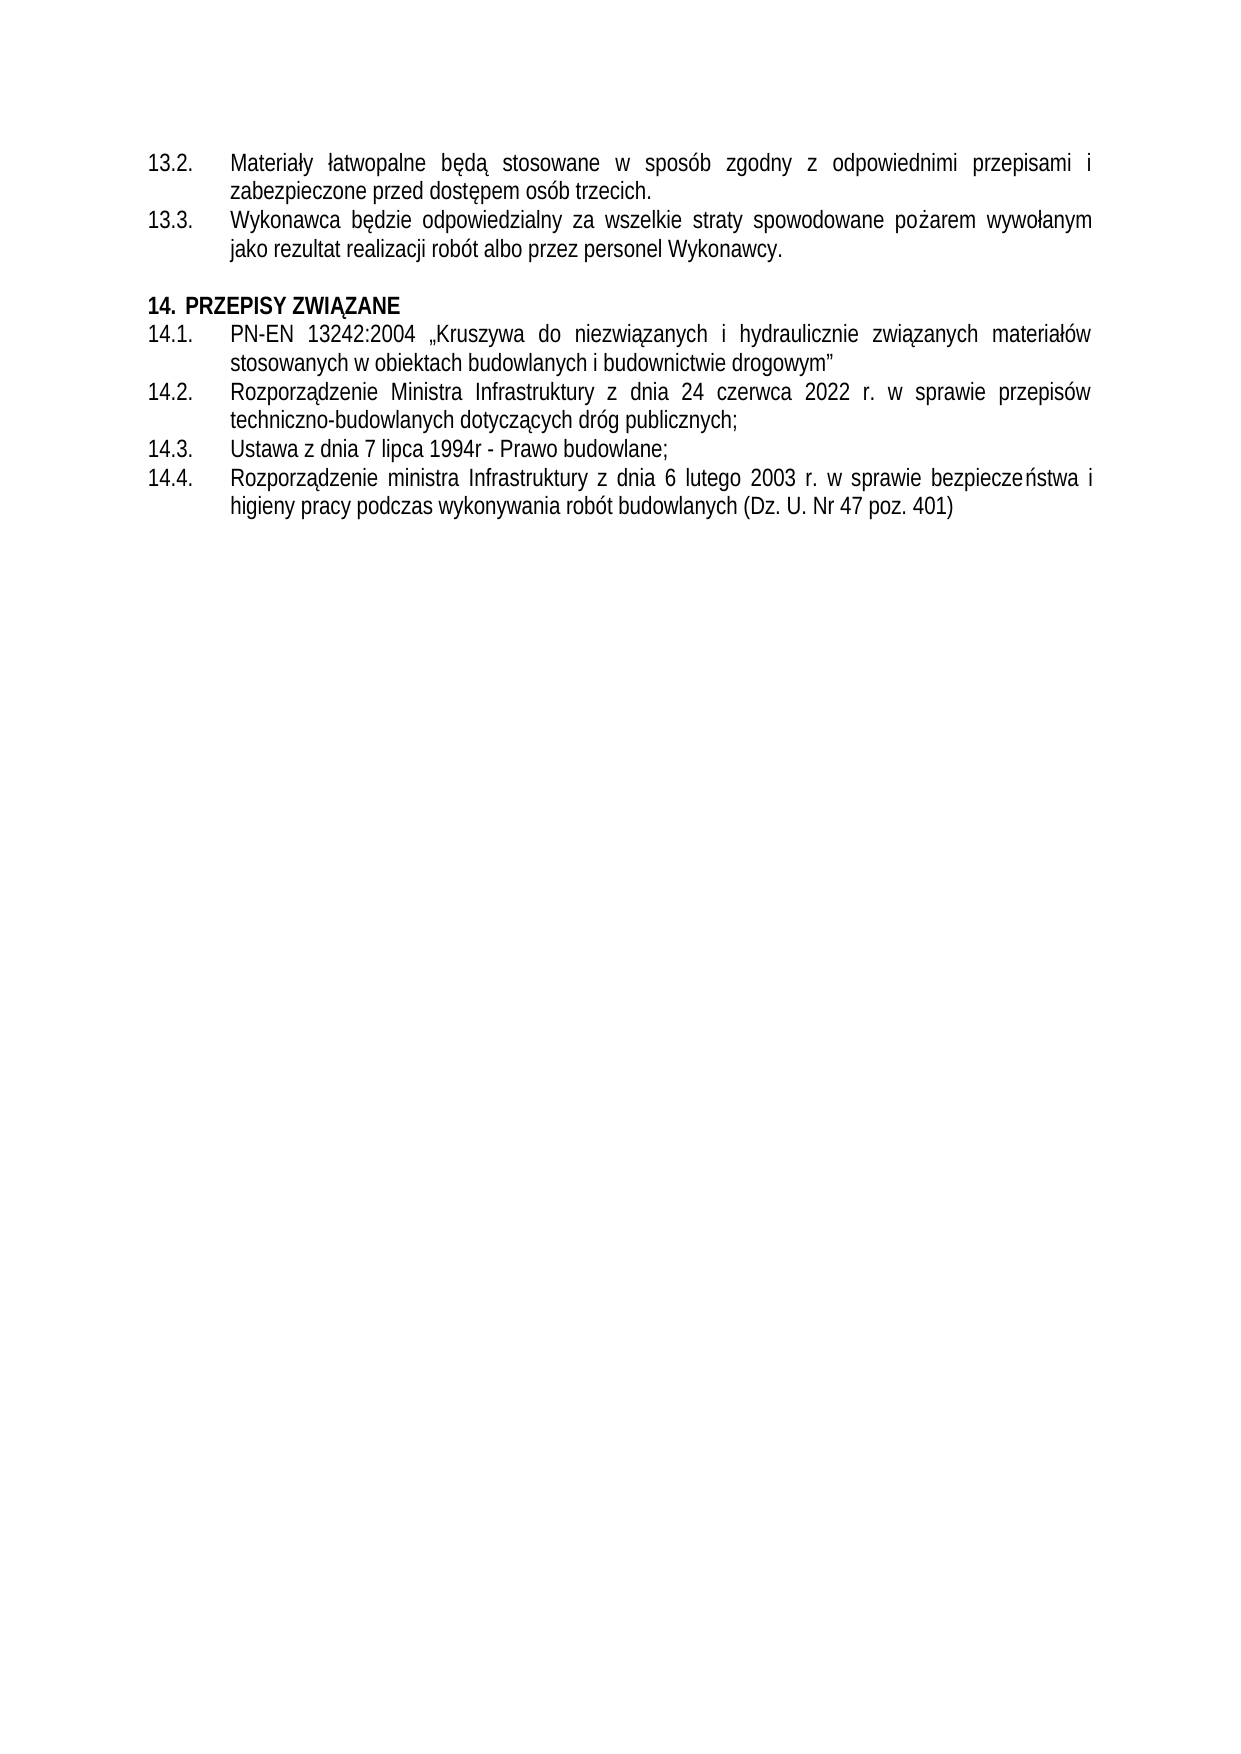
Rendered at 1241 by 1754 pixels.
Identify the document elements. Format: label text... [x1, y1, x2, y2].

list PRZEPISY ZWIĄZANE [148, 291, 1093, 319]
list Wykonawca będzie odpowiedzialny za wszelkie straty spowodowane pożarem wywołanym jako rezultat realizacji robót albo przez personel Wykonawcy. [148, 205, 1093, 262]
list Rozporządzenie Ministra Infrastruktury z dnia 24 czerwca 2022 r. w sprawie przepisów techniczno-budowlanych dotyczących dróg publicznych; [148, 377, 1093, 434]
list PN-EN 13242:2004 „Kruszywa do niezwiązanych i hydraulicznie związanych materiałów stosowanych w obiektach budowlanych i budownictwie drogowym” [148, 319, 1093, 377]
list Materiały łatwopalne będą stosowane w sposób zgodny z odpowiednimi przepisami i zabezpieczone przed dostępem osób trzecich. [148, 148, 1093, 205]
list Rozporządzenie ministra Infrastruktury z dnia 6 lutego 2003 r. w sprawie bezpieczeństwa i higieny pracy podczas wykonywania robót budowlanych (Dz. U. Nr 47 poz. 401) [148, 463, 1093, 520]
list Ustawa z dnia 7 lipca 1994r - Prawo budowlane; [148, 434, 1093, 463]
